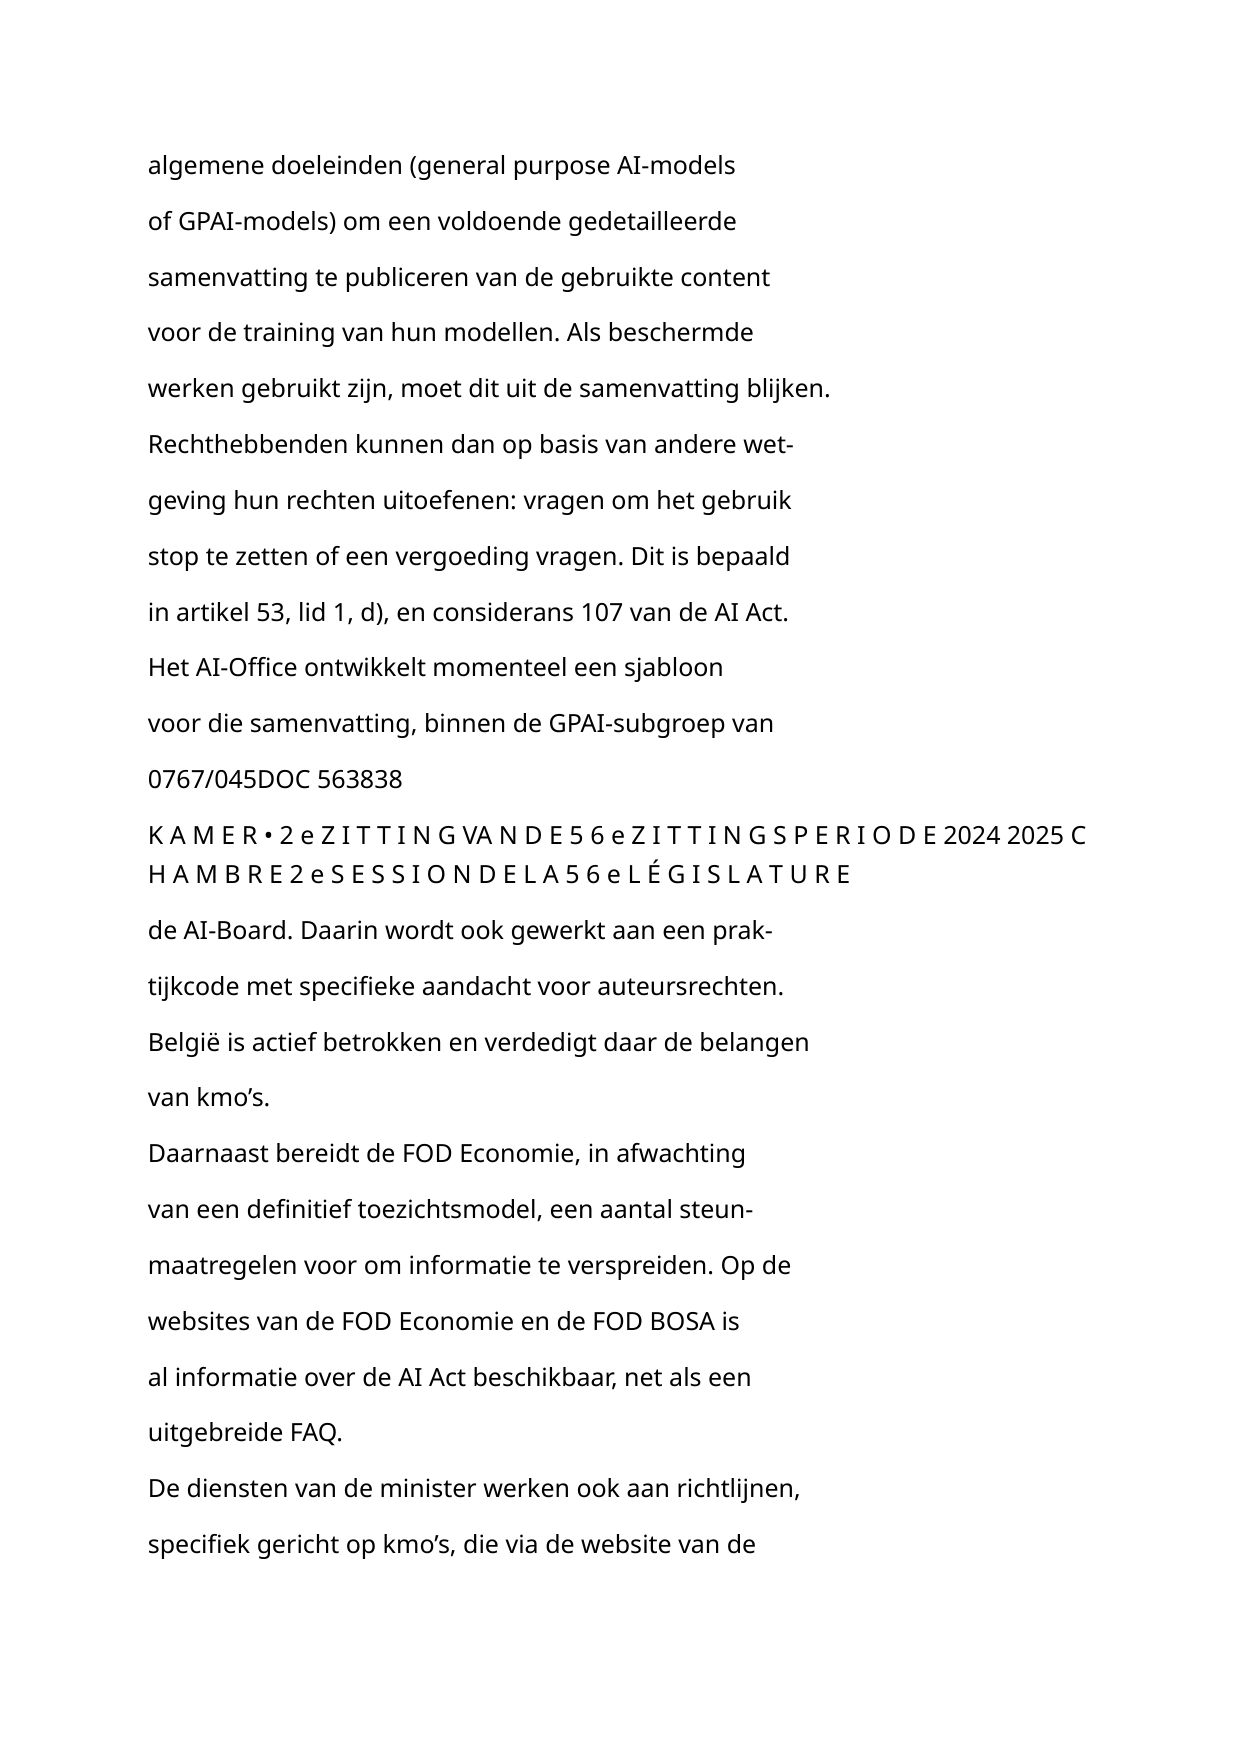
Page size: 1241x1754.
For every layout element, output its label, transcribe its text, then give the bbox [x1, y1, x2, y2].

text K A M E R • 2 e Z I T T I N G VA N D E 5 6 e Z I T T I N G S P E R I O D E 2024 2025 C H A M B R E 2 e S E S S I O N D E L A 5 6 e L É G I S L A T U R E [148, 818, 1093, 891]
text Rechthebbenden kunnen dan op basis van andere wet- [148, 427, 1093, 461]
text werken gebruikt zijn, moet dit uit de samenvatting blijken. [148, 371, 1093, 405]
text 0767/045DOC 563838 [148, 762, 1093, 796]
text uitgebreide FAQ. [148, 1415, 1093, 1449]
text samenvatting te publiceren van de gebruikte content [148, 259, 1093, 293]
text voor die samenvatting, binnen de GPAI-subgroep van [148, 706, 1093, 740]
text specifiek gericht op kmo’s, die via de website van de [148, 1527, 1093, 1561]
text Daarnaast bereidt de FOD Economie, in afwachting [148, 1136, 1093, 1170]
text België is actief betrokken en verdedigt daar de belangen [148, 1024, 1093, 1058]
text de AI-Board. Daarin wordt ook gewerkt aan een prak- [148, 913, 1093, 947]
text tijkcode met specifieke aandacht voor auteursrechten. [148, 968, 1093, 1002]
text geving hun rechten uitoefenen: vragen om het gebruik [148, 483, 1093, 517]
text Het AI-Office ontwikkelt momenteel een sjabloon [148, 650, 1093, 684]
text al informatie over de AI Act beschikbaar, net als een [148, 1359, 1093, 1393]
text van kmo’s. [148, 1080, 1093, 1114]
text voor de training van hun modellen. Als beschermde [148, 315, 1093, 349]
text in artikel 53, lid 1, d), en considerans 107 van de AI Act. [148, 594, 1093, 628]
text van een definitief toezichtsmodel, een aantal steun- [148, 1192, 1093, 1226]
text of GPAI-models) om een voldoende gedetailleerde [148, 203, 1093, 237]
text De diensten van de minister werken ook aan richtlijnen, [148, 1471, 1093, 1505]
text maatregelen voor om informatie te verspreiden. Op de [148, 1248, 1093, 1282]
text algemene doeleinden (general purpose AI-models [148, 148, 1093, 182]
text websites van de FOD Economie en de FOD BOSA is [148, 1303, 1093, 1337]
text stop te zetten of een vergoeding vragen. Dit is bepaald [148, 538, 1093, 572]
